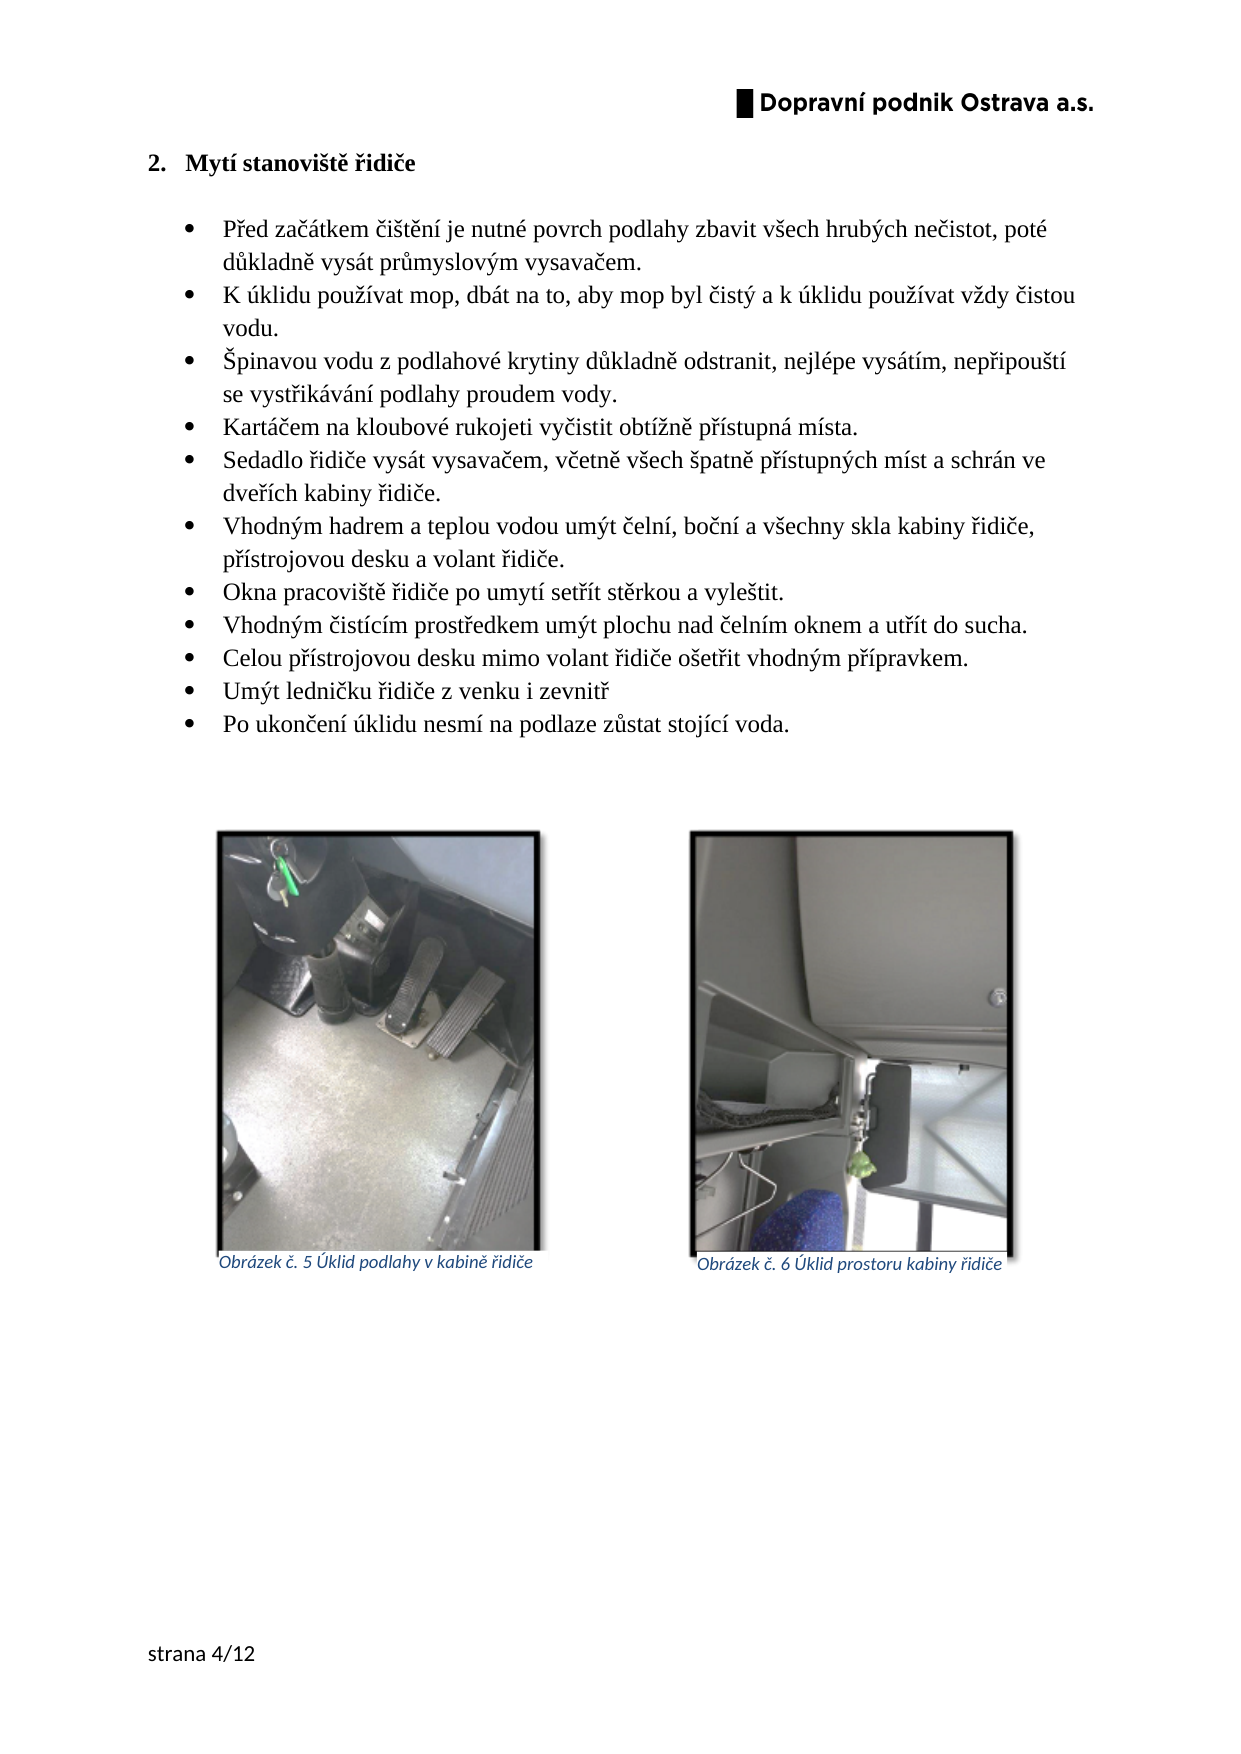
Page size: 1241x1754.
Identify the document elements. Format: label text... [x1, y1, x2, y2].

picture [213, 827, 553, 1270]
list Okna pracoviště řidiče po umytí setřít stěrkou a vyleštit. [185, 577, 1093, 606]
list Sedadlo řidiče vysát vysavačem, včetně všech špatně přístupných míst a schrán ve dveřích kabiny řidiče. [185, 445, 1093, 507]
list Umýt ledničku řidiče z venku i zevnitř [185, 676, 1093, 705]
picture [687, 827, 1026, 1270]
list Špinavou vodu z podlahové krytiny důkladně odstranit, nejlépe vysátím, nepřipouští se vystřikávání podlahy proudem vody. [185, 346, 1093, 407]
list Vhodným hadrem a teplou vodou umýt čelní, boční a všechny skla kabiny řidiče, přístrojovou desku a volant řidiče. [185, 511, 1093, 573]
list Před začátkem čištění je nutné povrch podlahy zbavit všech hrubých nečistot, poté důkladně vysát průmyslovým vysavačem. [185, 214, 1093, 275]
list Kartáčem na kloubové rukojeti vyčistit obtížně přístupná místa. [185, 412, 1093, 441]
list Mytí stanoviště řidiče [148, 148, 1093, 176]
list K úklidu používat mop, dbát na to, aby mop byl čistý a k úklidu používat vždy čistou vodu. [185, 280, 1093, 341]
list Vhodným čistícím prostředkem umýt plochu nad čelním oknem a utřít do sucha. [185, 610, 1093, 639]
list Celou přístrojovou desku mimo volant řidiče ošetřit vhodným přípravkem. [185, 643, 1093, 672]
picture [736, 89, 1093, 118]
list Po ukončení úklidu nesmí na podlaze zůstat stojící voda. [185, 709, 1093, 738]
